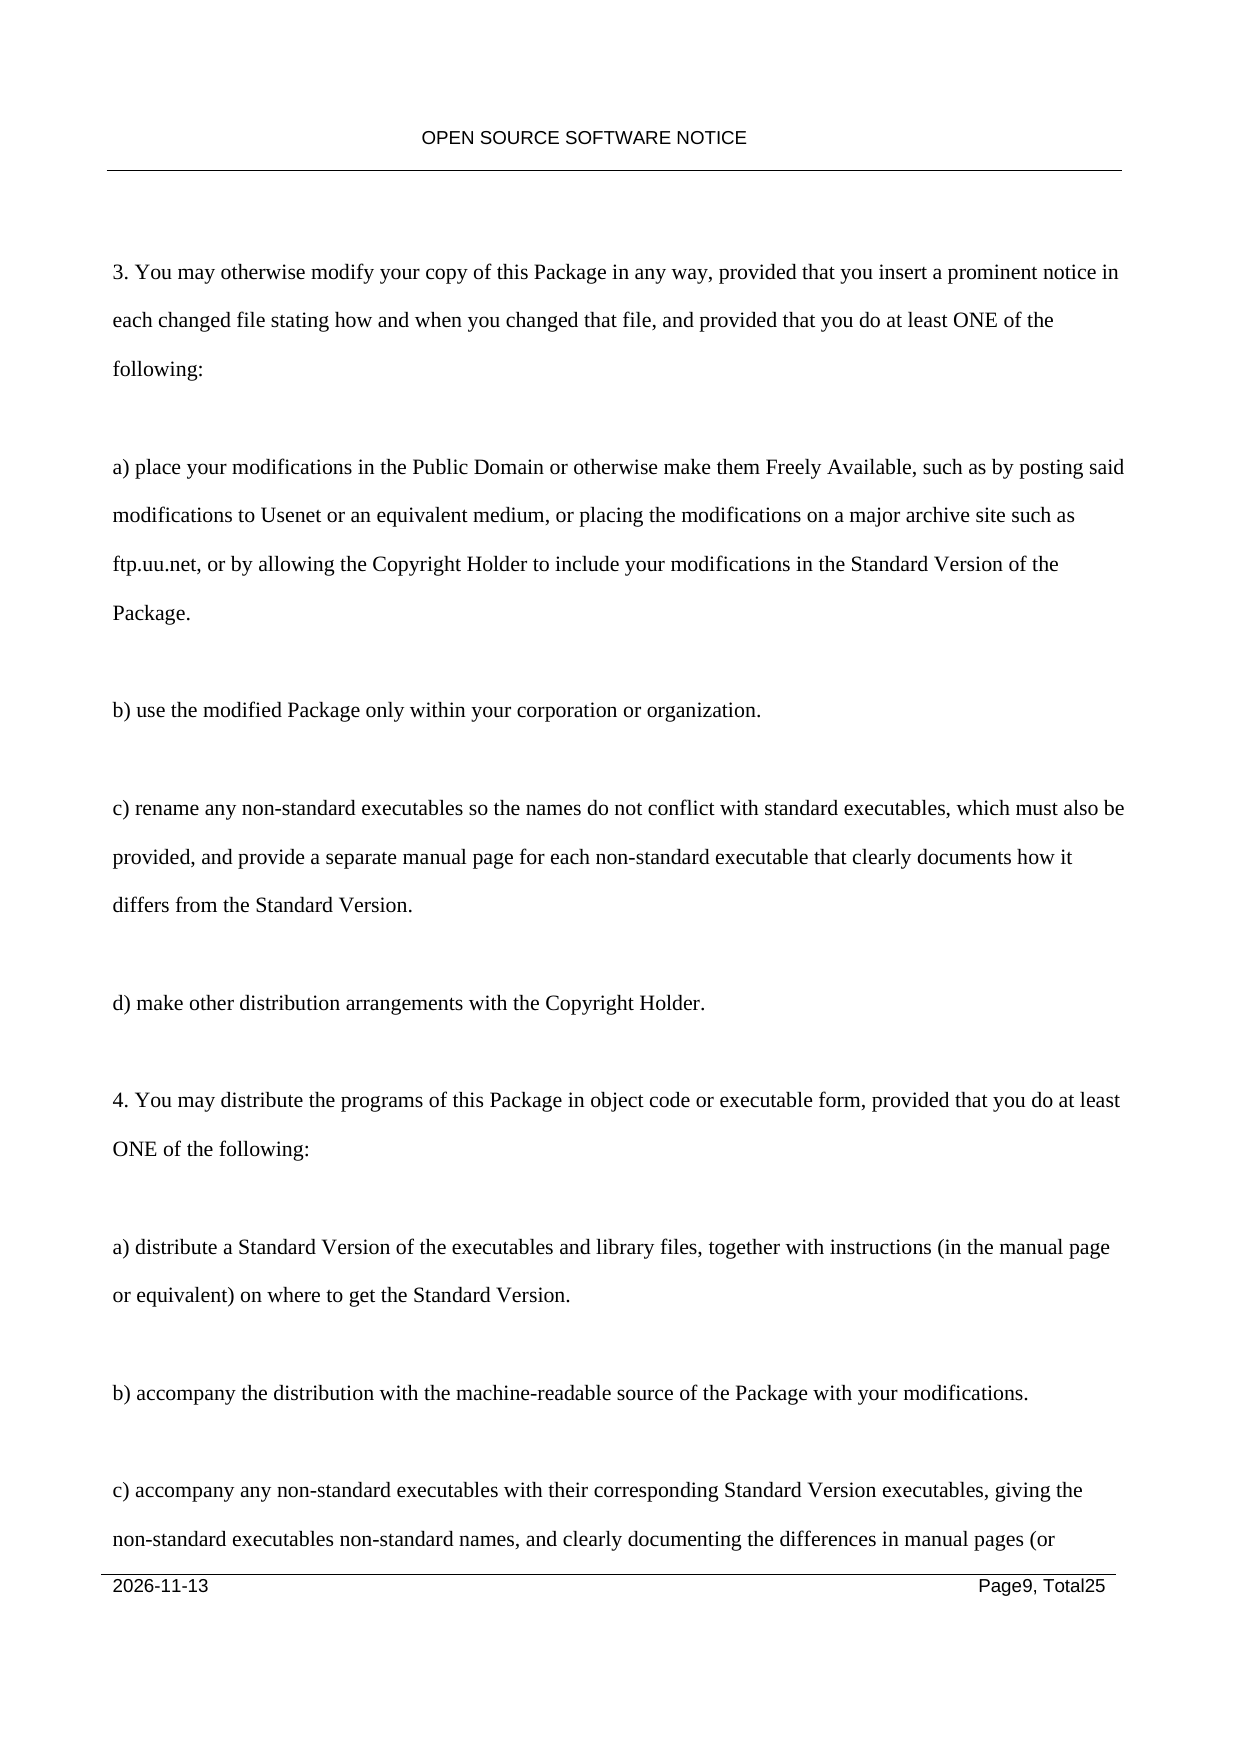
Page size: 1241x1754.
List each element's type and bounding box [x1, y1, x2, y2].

text [112, 206, 1128, 1555]
